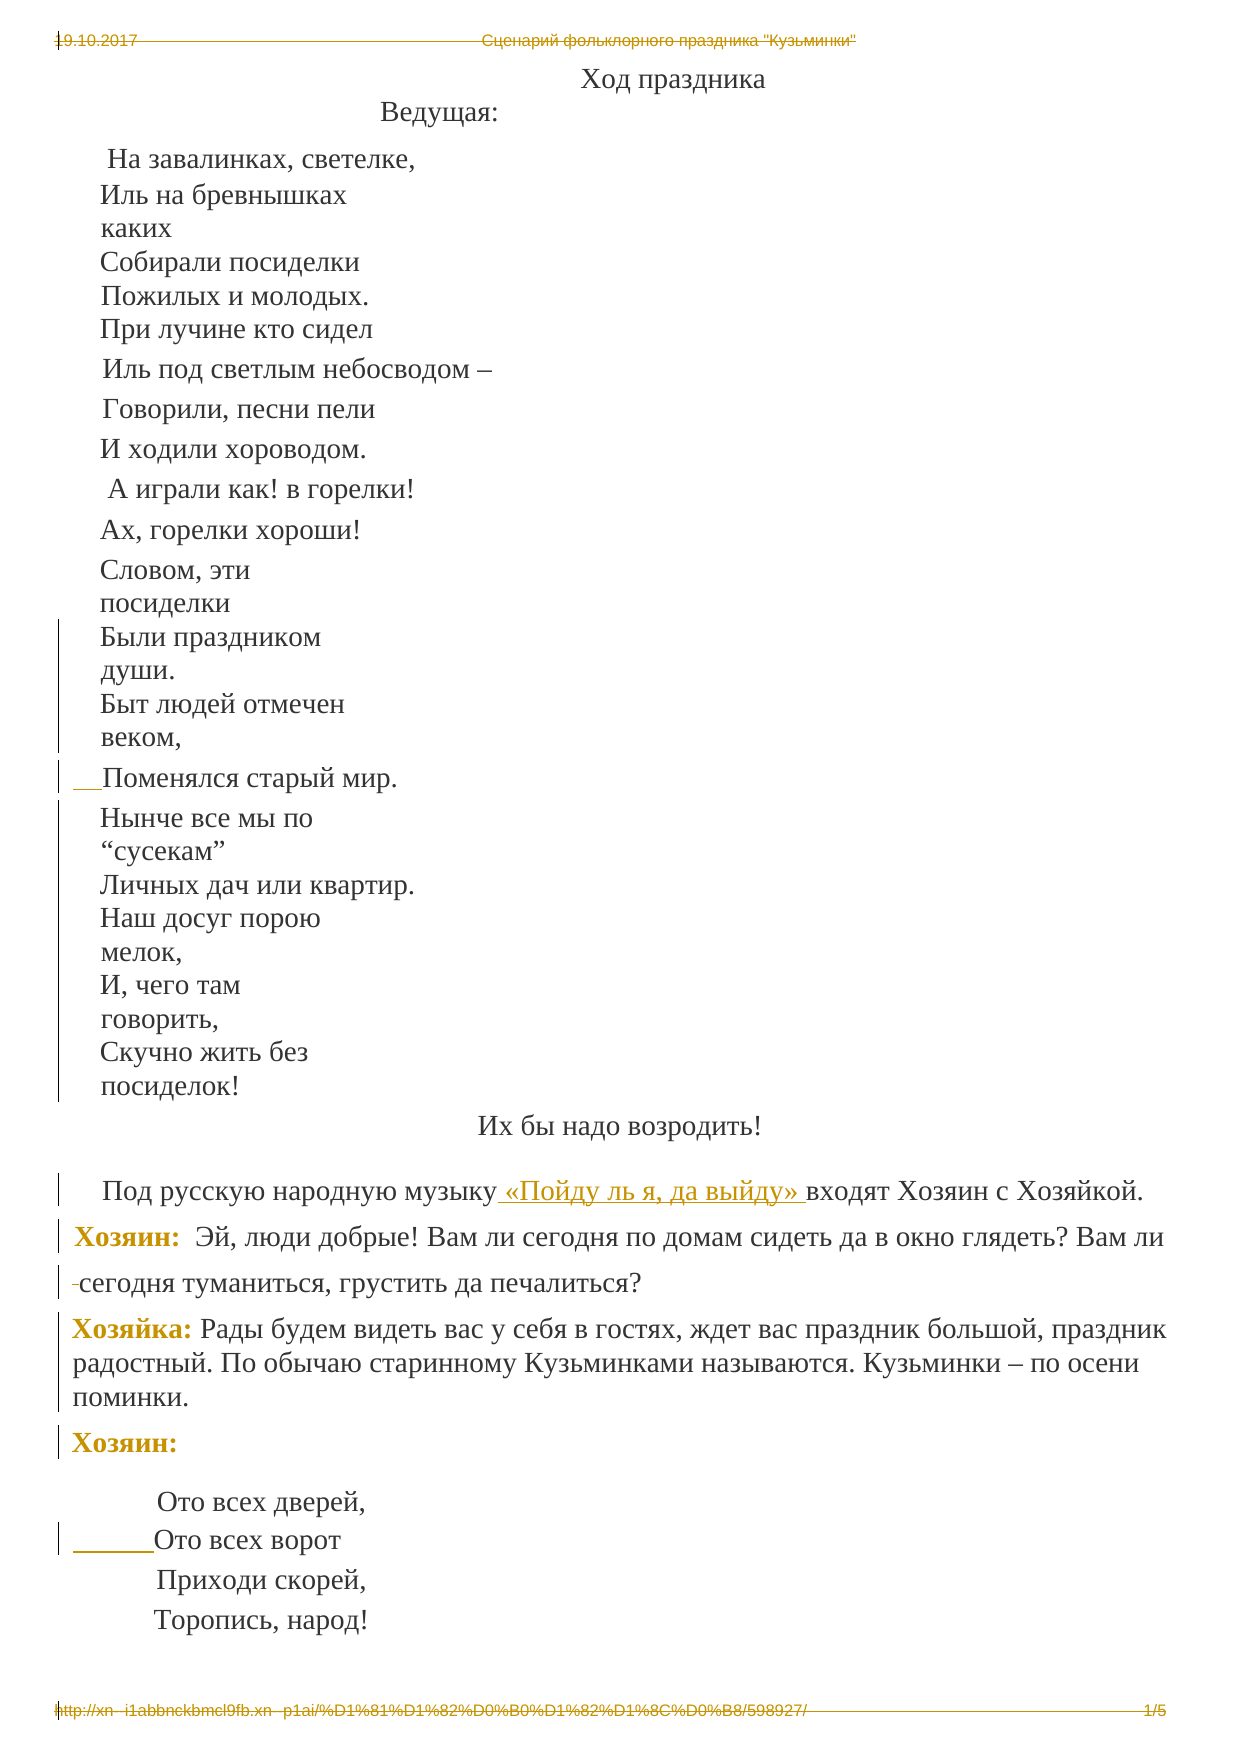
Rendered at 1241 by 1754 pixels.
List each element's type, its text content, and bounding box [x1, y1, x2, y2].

text Были праздником души. [99, 619, 373, 686]
text Ах, горелки хороши! [99, 512, 423, 545]
text Наш досуг порою мелок, [99, 900, 363, 967]
text Ото всех ворот [73, 1522, 1167, 1555]
text Говорили, песни пели [73, 391, 1167, 425]
text Хозяин: [71, 1425, 1167, 1459]
text Хозяин: Эй, люди добрые! Вам ли сегодня по домам сидеть да в окно глядеть? Вам ли [71, 1219, 1167, 1252]
text Приходи скорей, [99, 1562, 423, 1595]
text посиделки [99, 585, 373, 619]
text Поменялся старый мир. [73, 760, 1167, 793]
text Их бы надо возродить! [73, 1108, 1167, 1142]
text На завалинках, светелке, [99, 141, 423, 174]
text И, чего там говорить, [99, 967, 363, 1034]
text Личных дач или квартир. [99, 867, 423, 900]
text Быт людей отмечен веком, [99, 686, 423, 753]
text А играли как! в горелки! [99, 472, 423, 505]
text Торопись, народ! [99, 1602, 423, 1636]
text И ходили хороводом. [99, 432, 423, 465]
text Нынче все мы по “сусекам” [99, 800, 423, 867]
text Ход праздника Ведущая: [71, 61, 807, 128]
text Иль на бревнышках каких [99, 177, 423, 244]
text Ото всех дверей, [99, 1484, 423, 1517]
text Иль под светлым небосводом – [73, 351, 1167, 385]
text сегодня туманиться, грустить да печалиться? [71, 1265, 1167, 1299]
text Под русскую народную музыкувходят Хозяин с Хозяйкой. [71, 1173, 1167, 1206]
text Словом, эти [99, 552, 373, 585]
text При лучине кто сидел [99, 311, 423, 345]
text Скучно жить без посиделок! [99, 1034, 423, 1102]
text Хозяйка: Рады будем видеть вас у себя в гостях, ждет вас праздник большой, праздник радостный. По обычаю старинному Кузьминками называются. Кузьминки – по осени поминки. [71, 1312, 1167, 1412]
text Собирали посиделки Пожилых и молодых. [99, 244, 423, 311]
